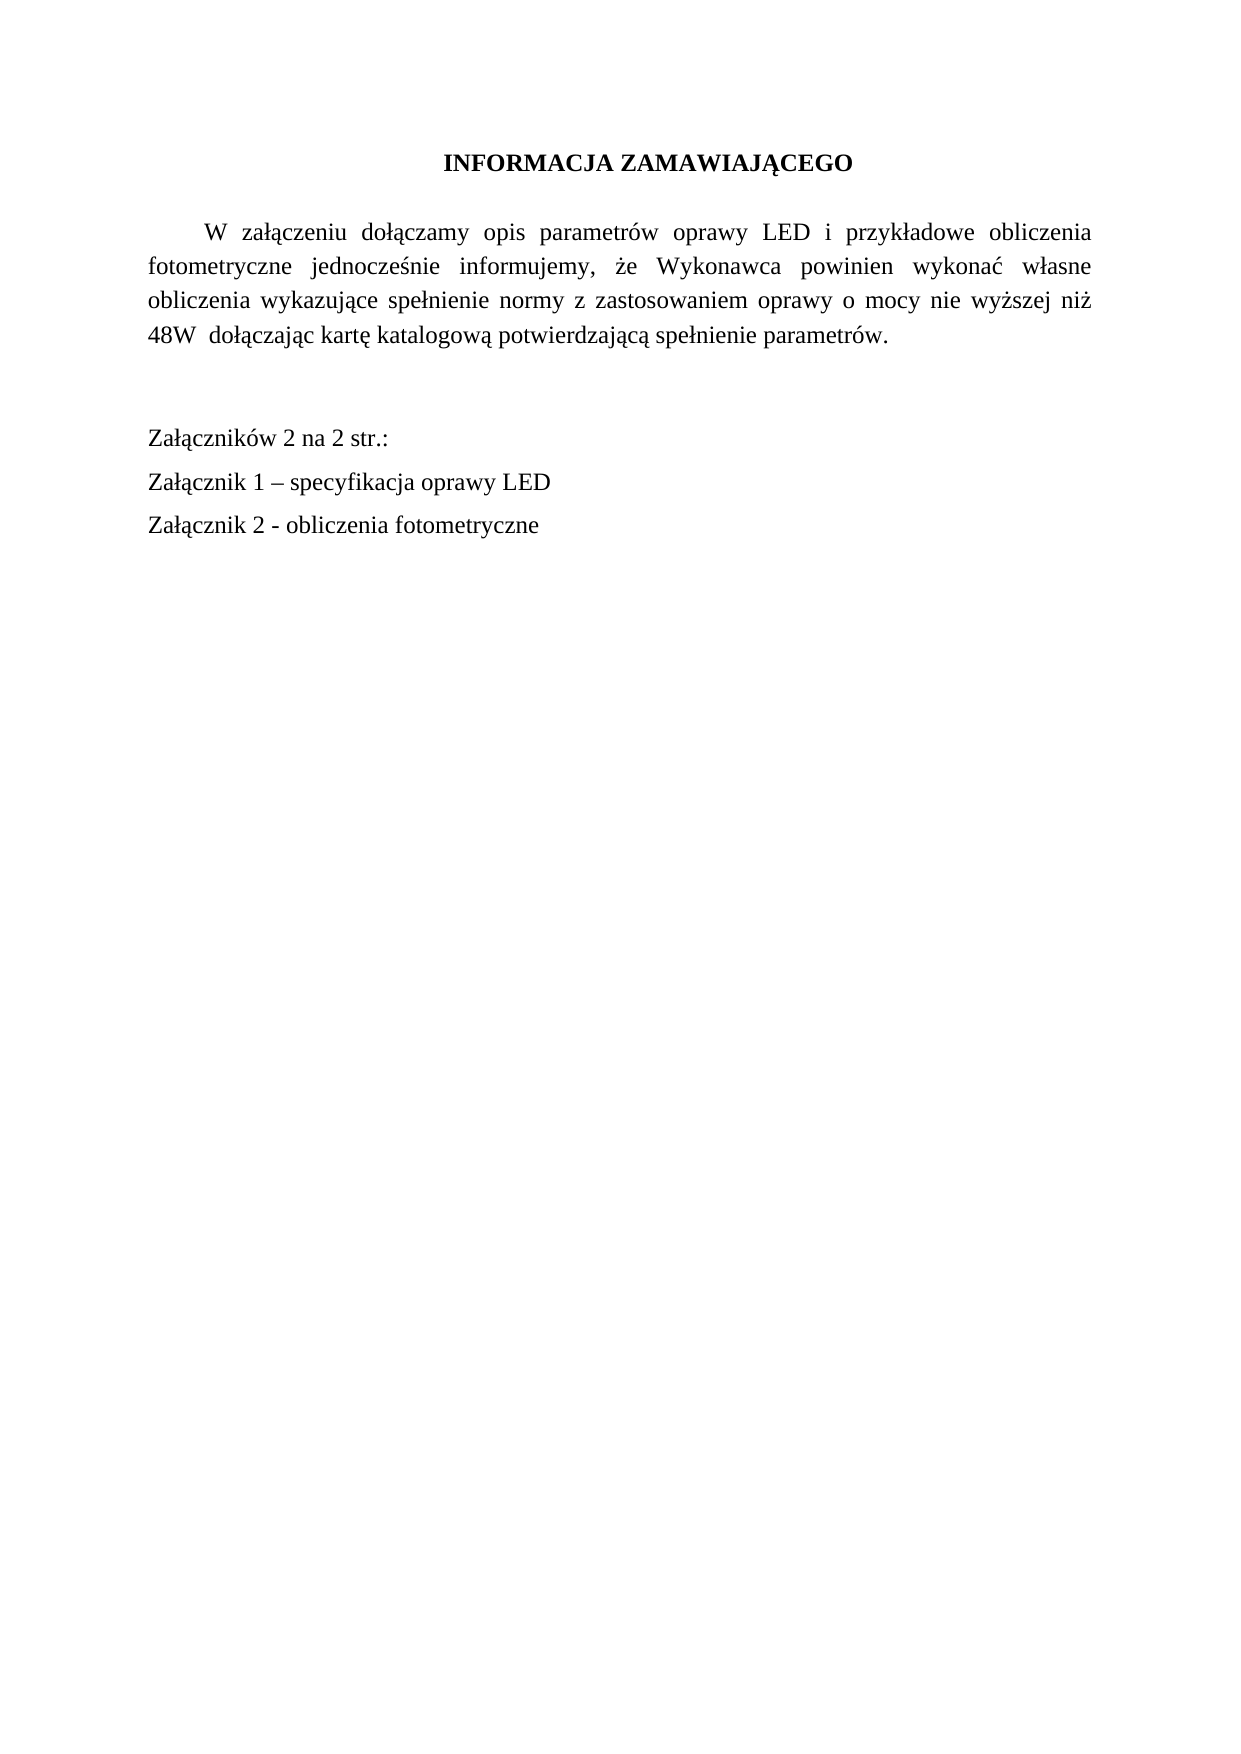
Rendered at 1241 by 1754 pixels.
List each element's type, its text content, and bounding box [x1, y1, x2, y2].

text W załączeniu dołączamy opis parametrów oprawy LED i przykładowe obliczenia fotometryczne jednocześnie informujemy, że Wykonawca powinien wykonać własne obliczenia wykazujące spełnienie normy z zastosowaniem oprawy o mocy nie wyższej niż 48W dołączając kartę katalogową potwierdzającą spełnienie parametrów. [148, 217, 1092, 349]
text Załączników 2 na 2 str.: [148, 423, 1092, 452]
text Załącznik 2 - obliczenia fotometryczne [148, 510, 1092, 538]
text Załącznik 1 – specyfikacja oprawy LED [148, 467, 1092, 495]
text INFORMACJA ZAMAWIAJĄCEGO [148, 148, 1092, 176]
